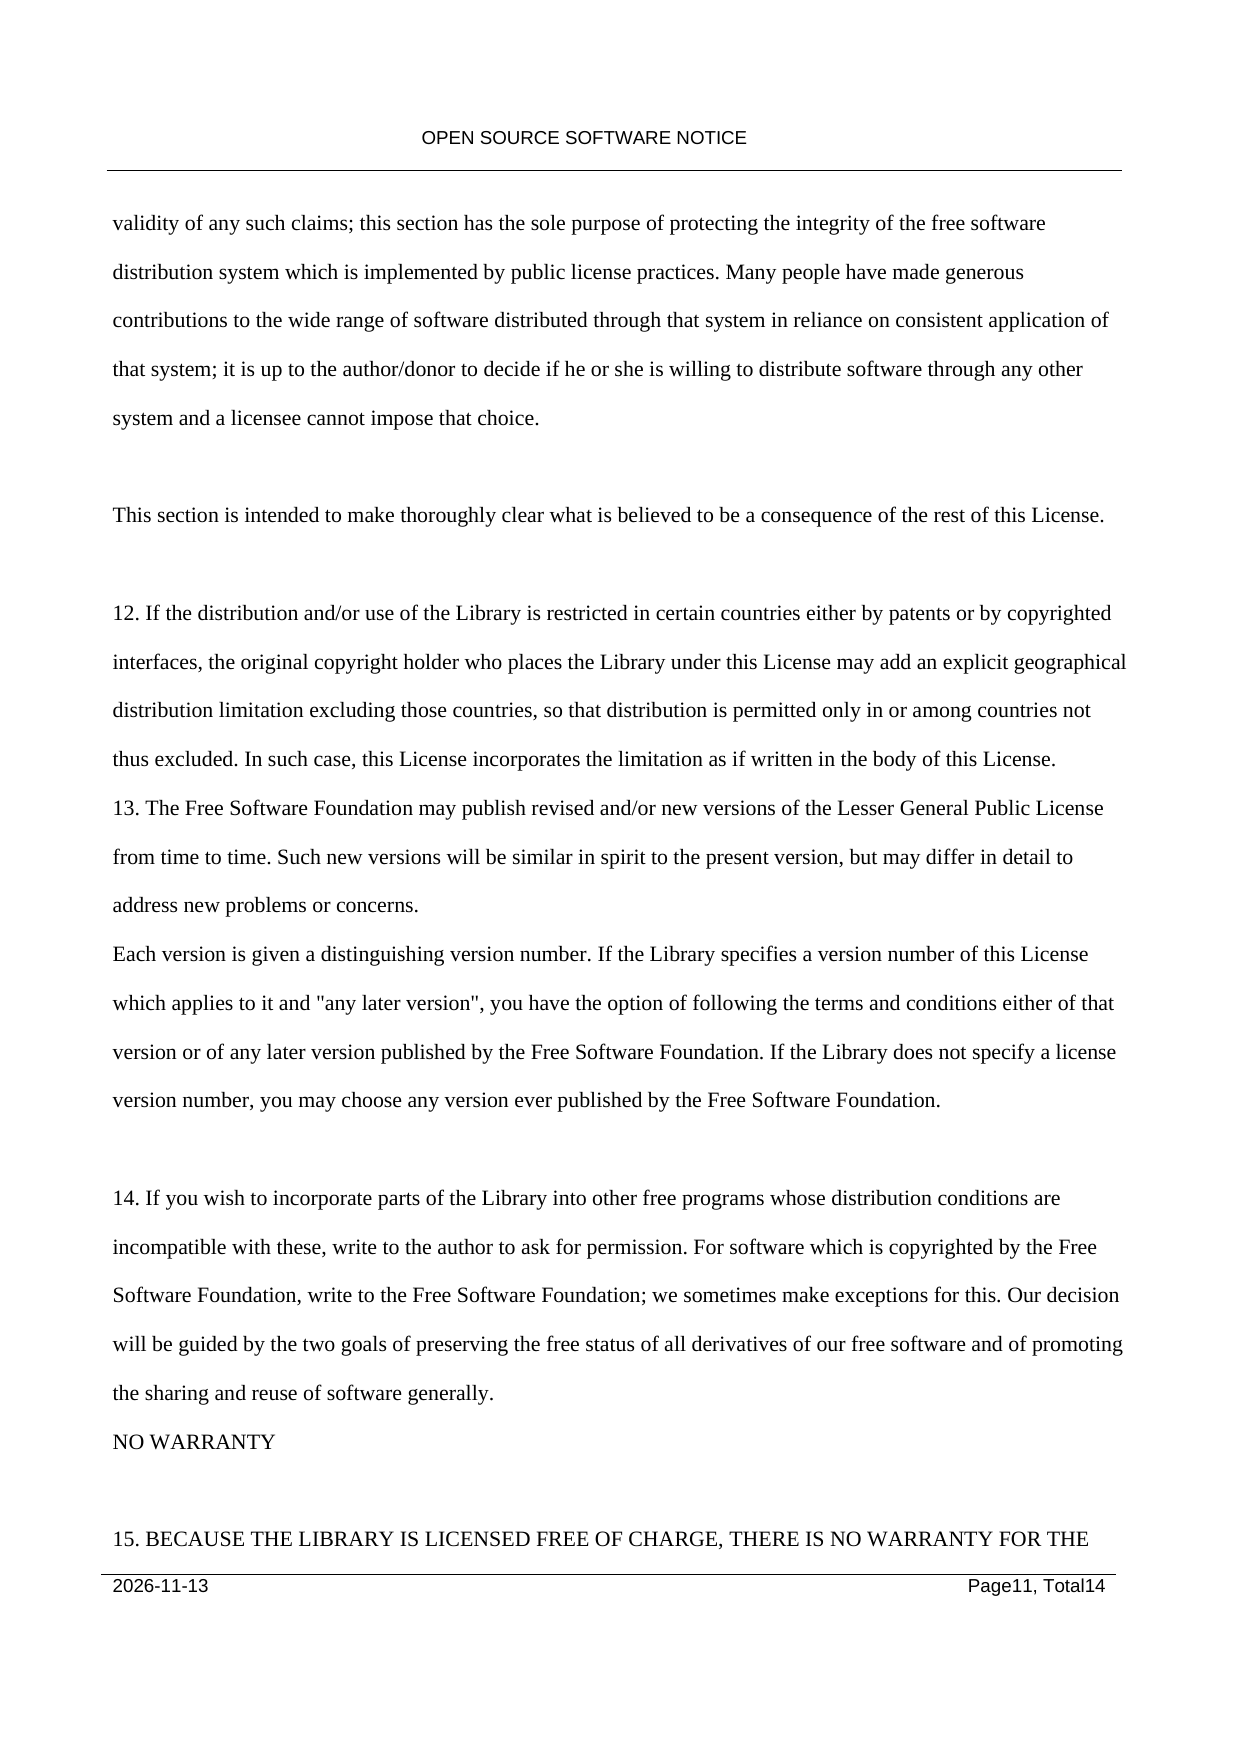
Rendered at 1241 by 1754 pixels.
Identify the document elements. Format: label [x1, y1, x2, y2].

text [112, 206, 1128, 1555]
